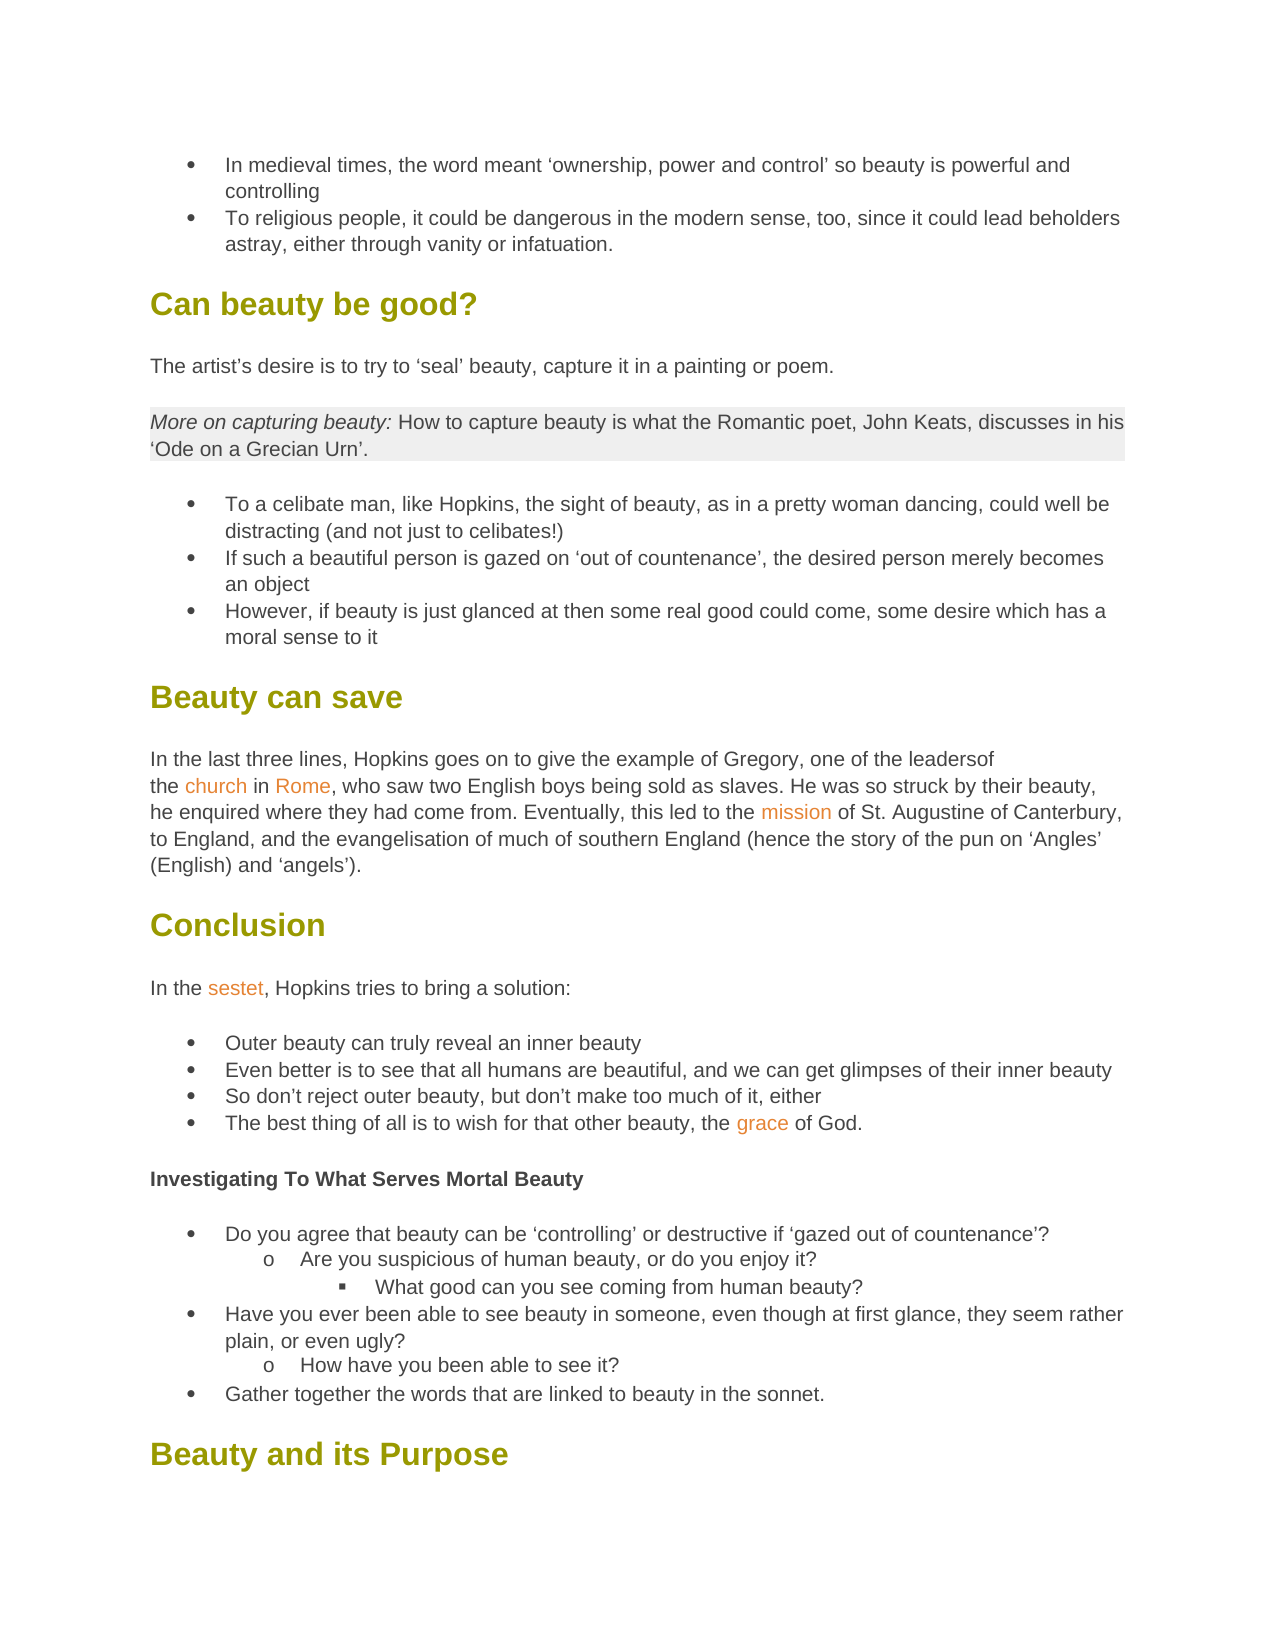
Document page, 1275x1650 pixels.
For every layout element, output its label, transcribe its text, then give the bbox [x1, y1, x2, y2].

list To religious people, it could be dangerous in the modern sense, too, since it could lead beholders astray, either through vanity or infatuation. [187, 203, 1125, 256]
subtitle Conclusion [150, 906, 1125, 943]
list If such a beautiful person is gazed on ‘out of countenance’, the desired person merely becomes an object [187, 543, 1125, 596]
list In medieval times, the word meant ‘ownership, power and control’ so beauty is powerful and controlling [187, 150, 1125, 203]
text The artist’s desire is to try to ‘seal’ beauty, capture it in a painting or poem. [150, 352, 1125, 378]
subtitle Can beauty be good? [150, 285, 1125, 322]
list The best thing of all is to wish for that other beauty, the grace of God. [187, 1108, 1125, 1135]
subtitle Beauty can save [150, 678, 1125, 715]
text Investigating To What Serves Mortal Beauty [150, 1164, 1125, 1190]
list What good can you see coming from human beauty? [337, 1273, 1125, 1299]
list Do you agree that beauty can be ‘controlling’ or destructive if ‘gazed out of countenance’? [187, 1219, 1125, 1246]
list Even better is to see that all humans are beautiful, and we can get glimpses of their inner beauty [187, 1055, 1125, 1082]
list However, if beauty is just glanced at then some real good could come, some desire which has a moral sense to it [187, 596, 1125, 649]
list Gather together the words that are linked to beauty in the sonnet. [187, 1379, 1125, 1406]
text In the sestet, Hopkins tries to bring a solution: [150, 973, 1125, 999]
list So don’t reject outer beauty, but don’t make too much of it, either [187, 1082, 1125, 1108]
subtitle Beauty and its Purpose [150, 1435, 1125, 1472]
list To a celibate man, like Hopkins, the sight of beauty, as in a pretty woman dancing, could well be distracting (and not just to celibates!) [187, 490, 1125, 543]
text In the last three lines, Hopkins goes on to give the example of Gregory, one of the leadersof the church in Rome, who saw two English boys being sold as slaves. He was so struck by their beauty, he enquired where they had come from. Eventually, this led to the mission of St. Augustine of Canterbury, to England, and the evangelisation of much of southern England (hence the story of the pun on ‘Angles’ (English) and ‘angels’). [150, 744, 1125, 877]
list Have you ever been able to see beauty in someone, even though at first glance, they seem rather plain, or even ugly? [187, 1299, 1125, 1352]
text More on capturing beauty: How to capture beauty is what the Romantic poet, John Keats, discusses in his ‘Ode on a Grecian Urn’. [150, 407, 1125, 461]
list How have you been able to see it? [262, 1352, 1125, 1379]
list Outer beauty can truly reveal an inner beauty [187, 1028, 1125, 1055]
list Are you suspicious of human beauty, or do you enjoy it? [262, 1246, 1125, 1273]
